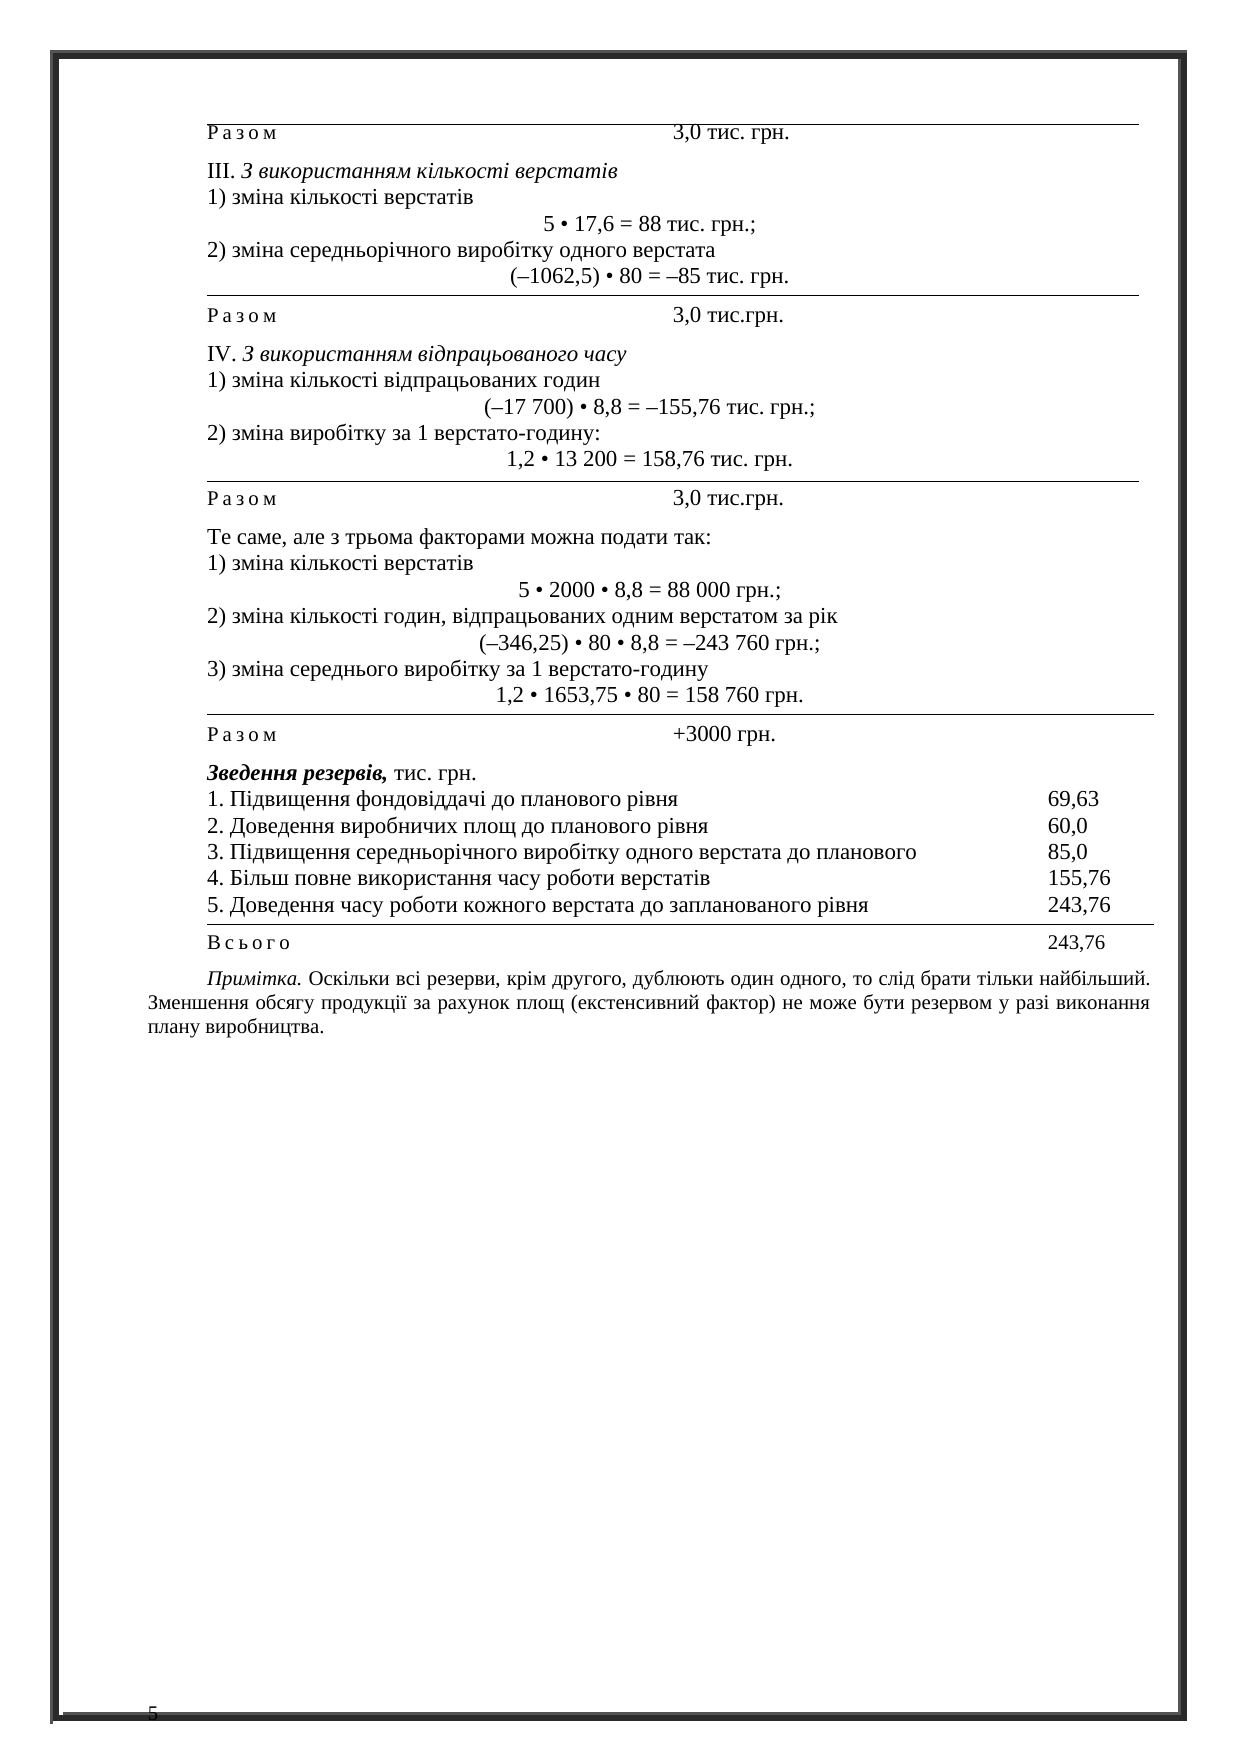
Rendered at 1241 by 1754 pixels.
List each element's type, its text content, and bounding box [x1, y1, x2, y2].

text (–1062,5) • 80 = –85 тис. грн. [148, 262, 1152, 289]
text 1) зміна кількості верстатів [148, 549, 1152, 576]
text 2. Доведення виробничих площ до планового рівня 60,0 [148, 812, 1152, 838]
text 1) зміна кількості верстатів [148, 183, 1152, 209]
text Те саме, але з трьома факторами можна подати так: [148, 523, 1152, 549]
text Примітка. Оскільки всі резерви, крім другого, дублюють один одного, то слід брати тільки найбільший. Зменшення обсягу продукції за рахунок площ (екстенсивний фактор) не може бути резервом у разі виконання плану виробництва. [148, 966, 1152, 1038]
text 2) зміна кількості годин, відпрацьованих одним верстатом за рік [148, 602, 1152, 628]
text 1,2 • 13 200 = 158,76 тис. грн. [148, 445, 1152, 472]
text 3) зміна середнього виробітку за 1 верстато-годину [148, 655, 1152, 681]
text 4. Більш повне використання часу роботи верстатів 155,76 [148, 864, 1152, 891]
text Разом 3,0 тис. грн. [148, 118, 1152, 144]
text 2) зміна виробітку за 1 верстато-годину: [148, 419, 1152, 445]
text (–346,25) • 80 • 8,8 = –243 760 грн.; [148, 628, 1152, 655]
text 1. Підвищення фондовіддачі до планового рівня 69,63 [148, 785, 1152, 812]
text 5 • 2000 • 8,8 = 88 000 грн.; [148, 576, 1152, 602]
text 5. Доведення часу роботи кожного верстата до запланованого рівня 243,76 [148, 891, 1152, 917]
text (–17 700) • 8,8 = –155,76 тис. грн.; [148, 393, 1152, 419]
text Всього 243,76 [148, 929, 1152, 954]
text 2) зміна середньорічного виробітку одного верстата [148, 236, 1152, 262]
text 1) зміна кількості відпрацьованих годин [148, 366, 1152, 393]
text 1,2 • 1653,75 • 80 = 158 760 грн. [148, 681, 1152, 708]
text 5 • 17,6 = 88 тис. грн.; [148, 209, 1152, 236]
text III. З використанням кількості верстатів [148, 157, 1152, 183]
text IV. З використанням відпрацьованого часу [148, 340, 1152, 366]
text Разом 3,0 тис.грн. [148, 301, 1152, 327]
text 3. Підвищення середньорічного виробітку одного верстата до планового 85,0 [148, 838, 1152, 864]
text Разом +3000 грн. [148, 720, 1152, 746]
text Зведення резервів, тис. грн. [148, 759, 1152, 785]
text Разом 3,0 тис.грн. [148, 484, 1152, 511]
